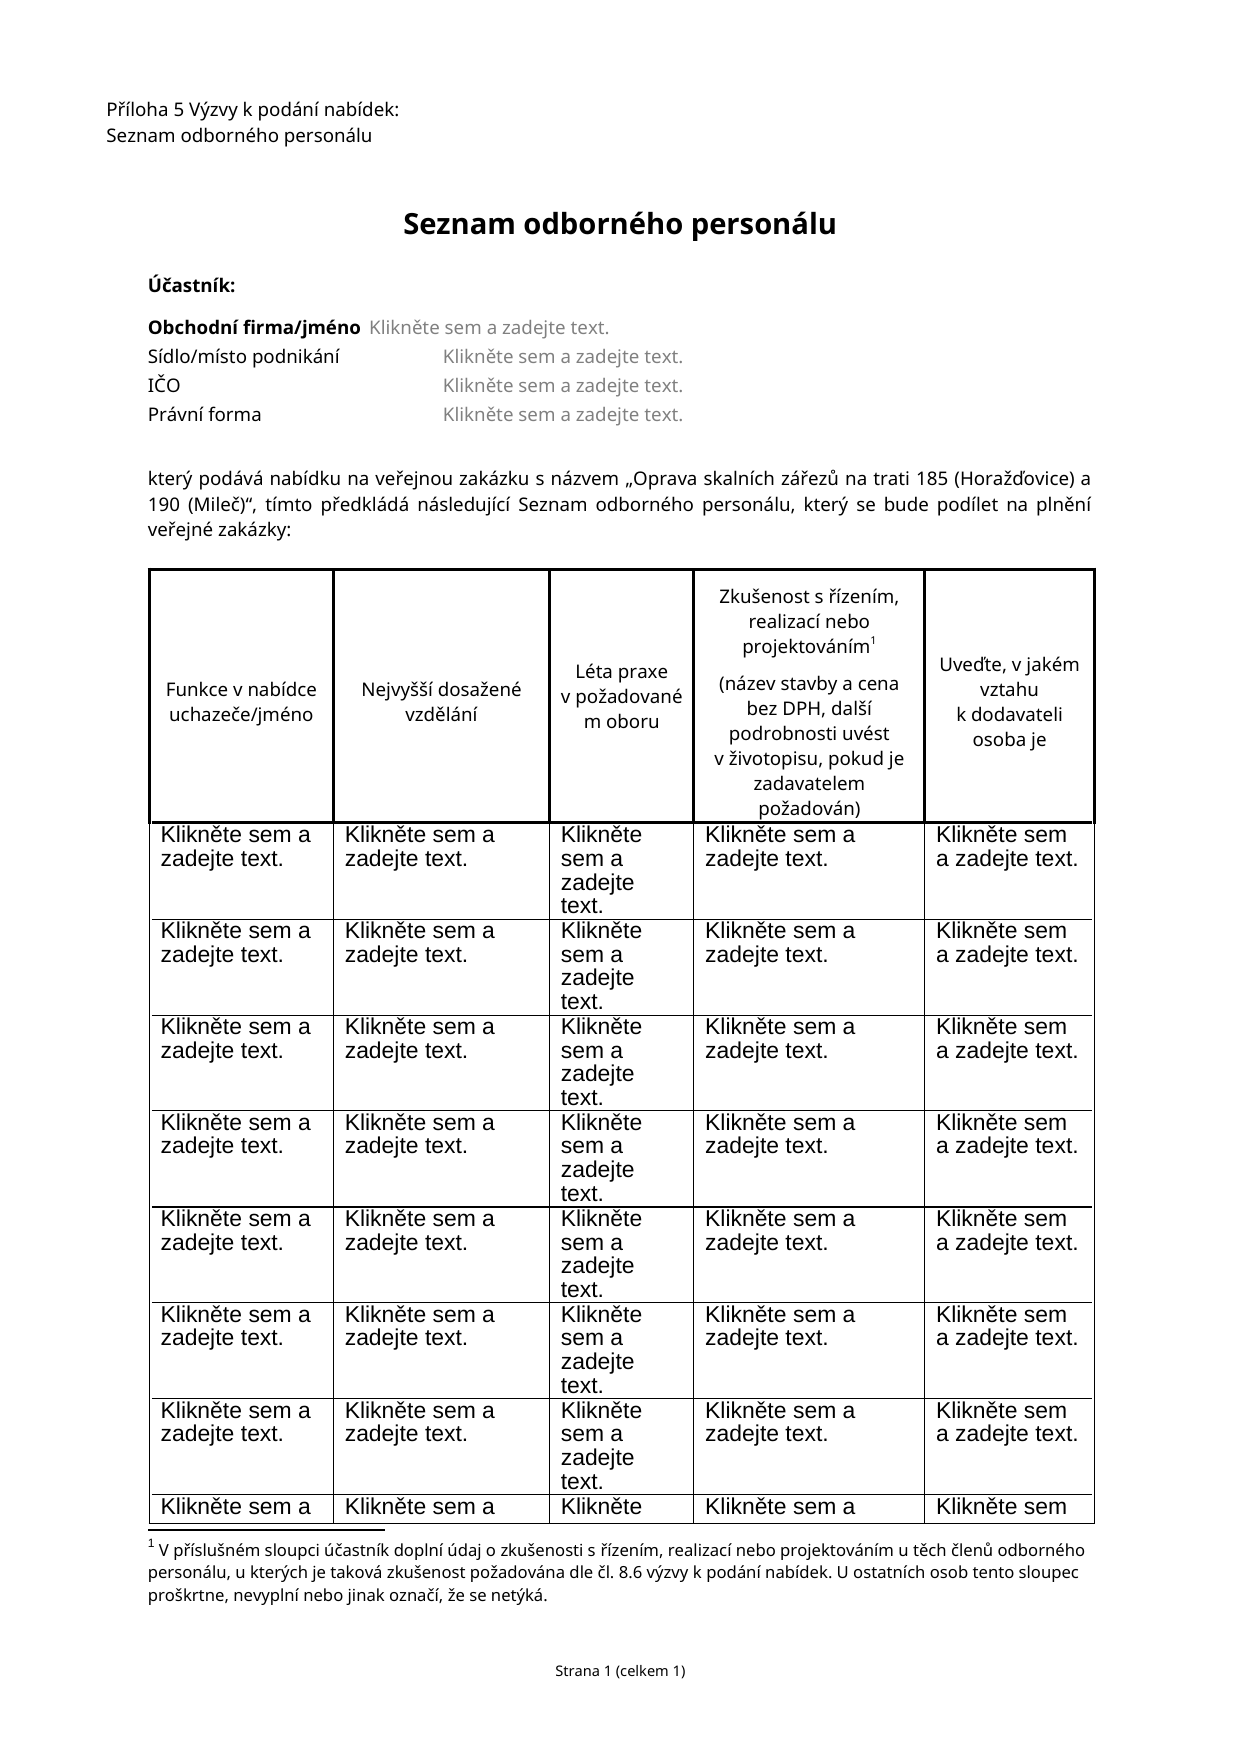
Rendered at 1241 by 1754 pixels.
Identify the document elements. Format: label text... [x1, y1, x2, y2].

text Sídlo/místo podnikání [148, 340, 1093, 369]
table_header Uveďte, v jakém vztahu k dodavateli osoba je [926, 571, 1093, 821]
table_header Funkce v nabídce uchazeče/jméno [151, 571, 332, 821]
text IČO [148, 369, 1093, 398]
text Právní forma [148, 398, 1093, 427]
table_header Nejvyšší dosažené vzdělání [335, 571, 548, 821]
text Obchodní firma/jméno [148, 311, 1093, 340]
table_header Zkušenost s řízením, realizací nebo projektováním (název stavby a cena bez DPH, další podrobnosti uvést v životopisu, pokud je zadavatelem požadován) [695, 571, 923, 821]
title Seznam odborného personálu [148, 203, 1093, 243]
text který podává nabídku na veřejnou zakázku s názvem „Oprava skalních zářezů na trati 185 (Horažďovice) a 190 (Mileč)“, tímto předkládá následující Seznam odborného personálu, který se bude podílet na plnění veřejné zakázky: [148, 465, 1093, 542]
text Účastník: [148, 268, 1093, 299]
table_header Léta praxe v požadovaném oboru [551, 571, 692, 821]
